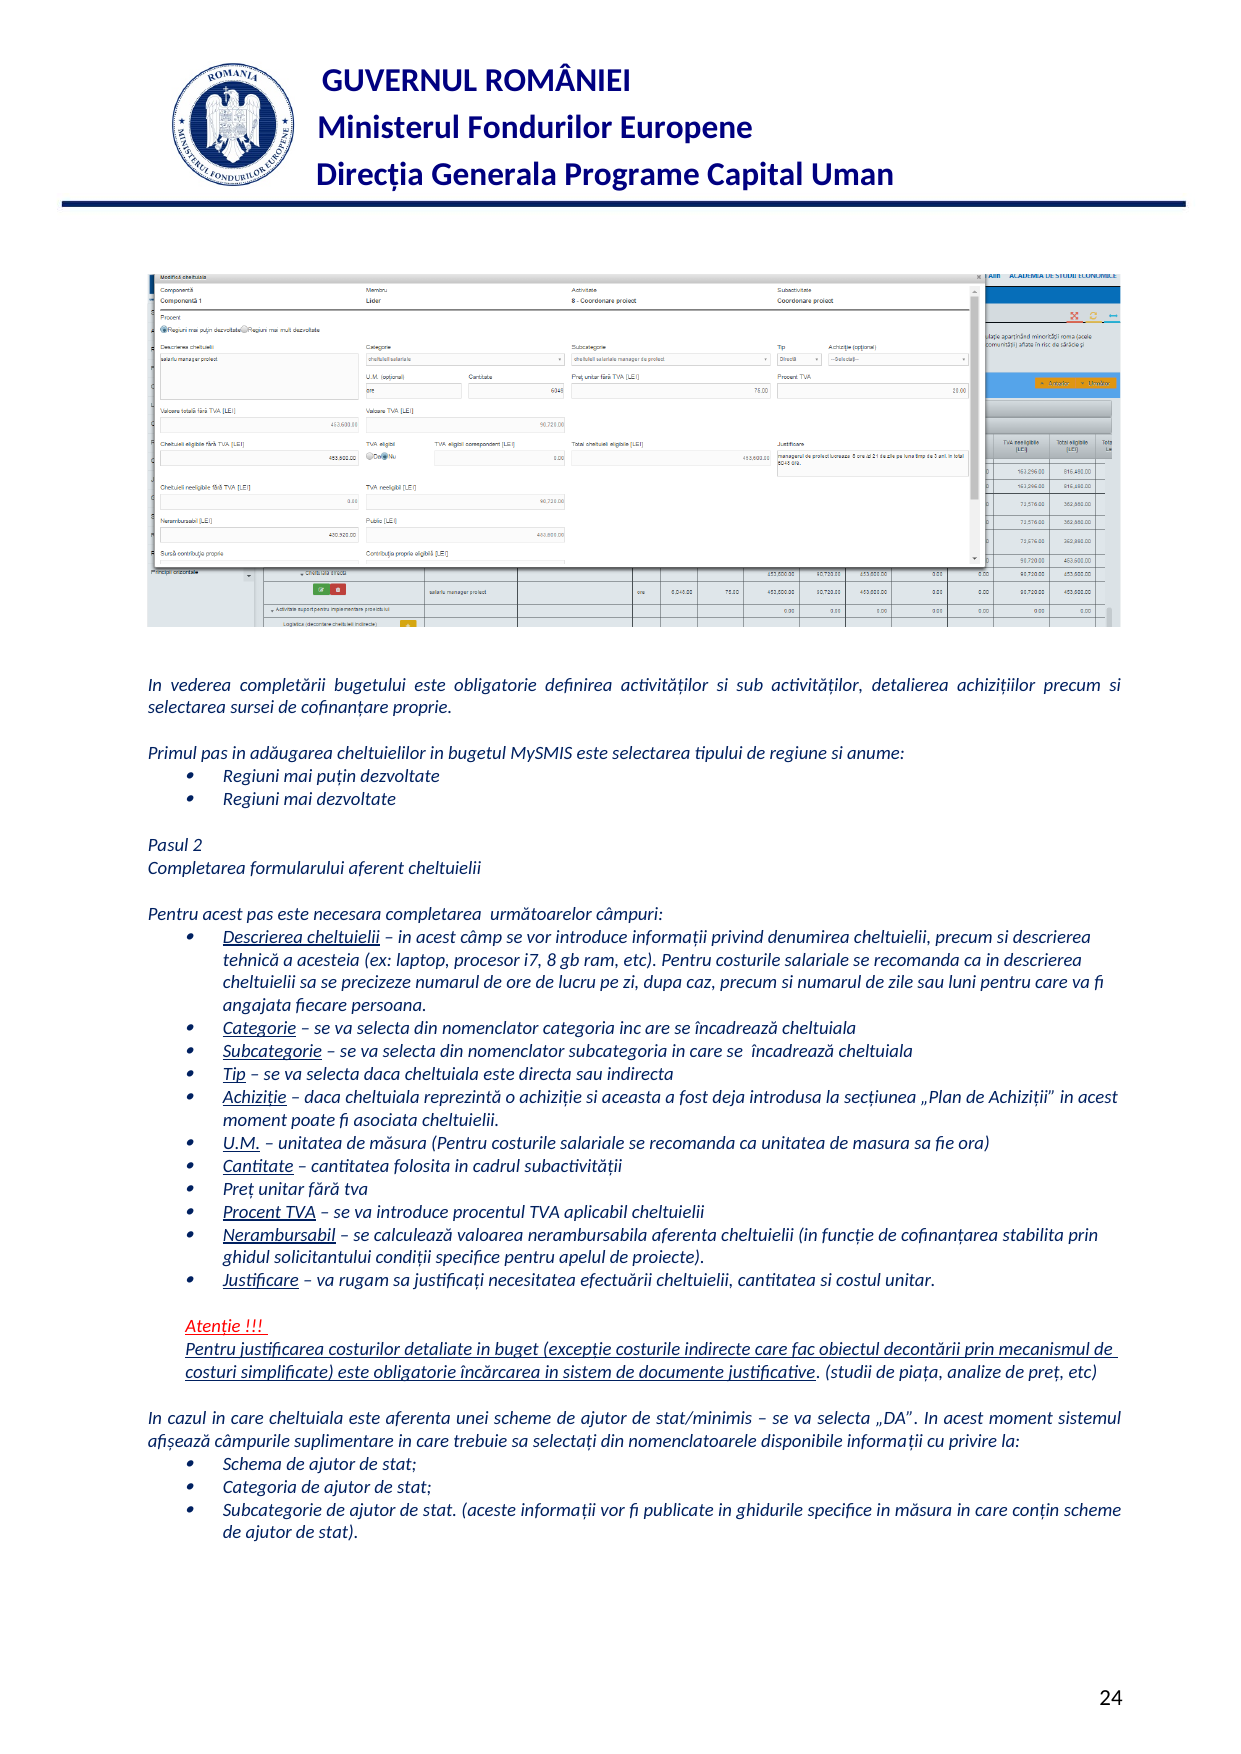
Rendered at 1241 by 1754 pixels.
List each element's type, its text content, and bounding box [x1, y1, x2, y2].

list Tip – se va selecta daca cheltuiala este directa sau indirecta [185, 1062, 1122, 1085]
picture [171, 61, 296, 188]
list Schema de ajutor de stat; [185, 1452, 1122, 1475]
list Achiziție – daca cheltuiala reprezintă o achiziție si aceasta a fost deja introdusa la secțiunea „Plan de Achiziții” in acest moment poate fi asociata cheltuielii. [185, 1085, 1122, 1131]
list U.M. – unitatea de măsura (Pentru costurile salariale se recomanda ca unitatea de masura sa fie ora) [185, 1131, 1122, 1154]
list Procent TVA – se va introduce procentul TVA aplicabil cheltuielii [185, 1200, 1122, 1223]
list Categorie – se va selecta din nomenclator categoria inc are se încadrează cheltuiala [185, 1016, 1122, 1039]
list Descrierea cheltuielii – in acest câmp se vor introduce informaţii privind denumirea cheltuielii, precum si descrierea tehnică a acesteia (ex: laptop, procesor i7, 8 gb ram, etc). Pentru costurile salariale se recomanda ca in descrierea cheltuielii sa se precizeze numarul de ore de lucru pe zi, dupa caz, precum si numarul de zile sau luni pentru care va fi angajata fiecare persoana. [185, 925, 1122, 1016]
picture [147, 274, 1121, 627]
text Primul pas in adăugarea cheltuielilor in bugetul MySMIS este selectarea tipului de regiune si anume: [148, 741, 1122, 764]
list Justificare – va rugam sa justificați necesitatea efectuării cheltuielii, cantitatea si costul unitar. [185, 1268, 1122, 1291]
list Regiuni mai puţin dezvoltate [185, 764, 1122, 787]
list Subcategorie de ajutor de stat. (aceste informaţii vor fi publicate in ghidurile specifice in măsura in care conțin scheme de ajutor de stat). [185, 1498, 1122, 1543]
list Categoria de ajutor de stat; [185, 1475, 1122, 1498]
list Preț unitar fără tva [185, 1177, 1122, 1200]
text Pentru acest pas este necesara completarea următoarelor câmpuri: [148, 902, 1122, 925]
list Regiuni mai dezvoltate [185, 787, 1122, 810]
list Subcategorie – se va selecta din nomenclator subcategoria in care se încadrează cheltuiala [185, 1039, 1122, 1062]
text In vederea completării bugetului este obligatorie definirea activităților si sub activităților, detalierea achizițiilor precum si selectarea sursei de cofinanțare proprie. [148, 673, 1122, 718]
list Nerambursabil – se calculează valoarea nerambursabila aferenta cheltuielii (in funcție de cofinanțarea stabilita prin ghidul solicitantului condiții specifice pentru apelul de proiecte). [185, 1223, 1122, 1268]
list Pentru justificarea costurilor detaliate in buget (excepție costurile indirecte care fac obiectul decontării prin mecanismul de costuri simplificate) este obligatorie încărcarea in sistem de documente justificative. (studii de piaţa, analize de preț, etc) [185, 1337, 1122, 1383]
picture [31, 193, 1210, 220]
list Atenție !!! [185, 1314, 1122, 1337]
text Pasul 2 [148, 833, 1122, 856]
list Cantitate – cantitatea folosita in cadrul subactivității [185, 1154, 1122, 1177]
text Completarea formularului aferent cheltuielii [148, 856, 1122, 879]
text In cazul in care cheltuiala este aferenta unei scheme de ajutor de stat/minimis – se va selecta „DA”. In acest moment sistemul afișează câmpurile suplimentare in care trebuie sa selectați din nomenclatoarele disponibile informaţii cu privire la: [148, 1406, 1122, 1452]
